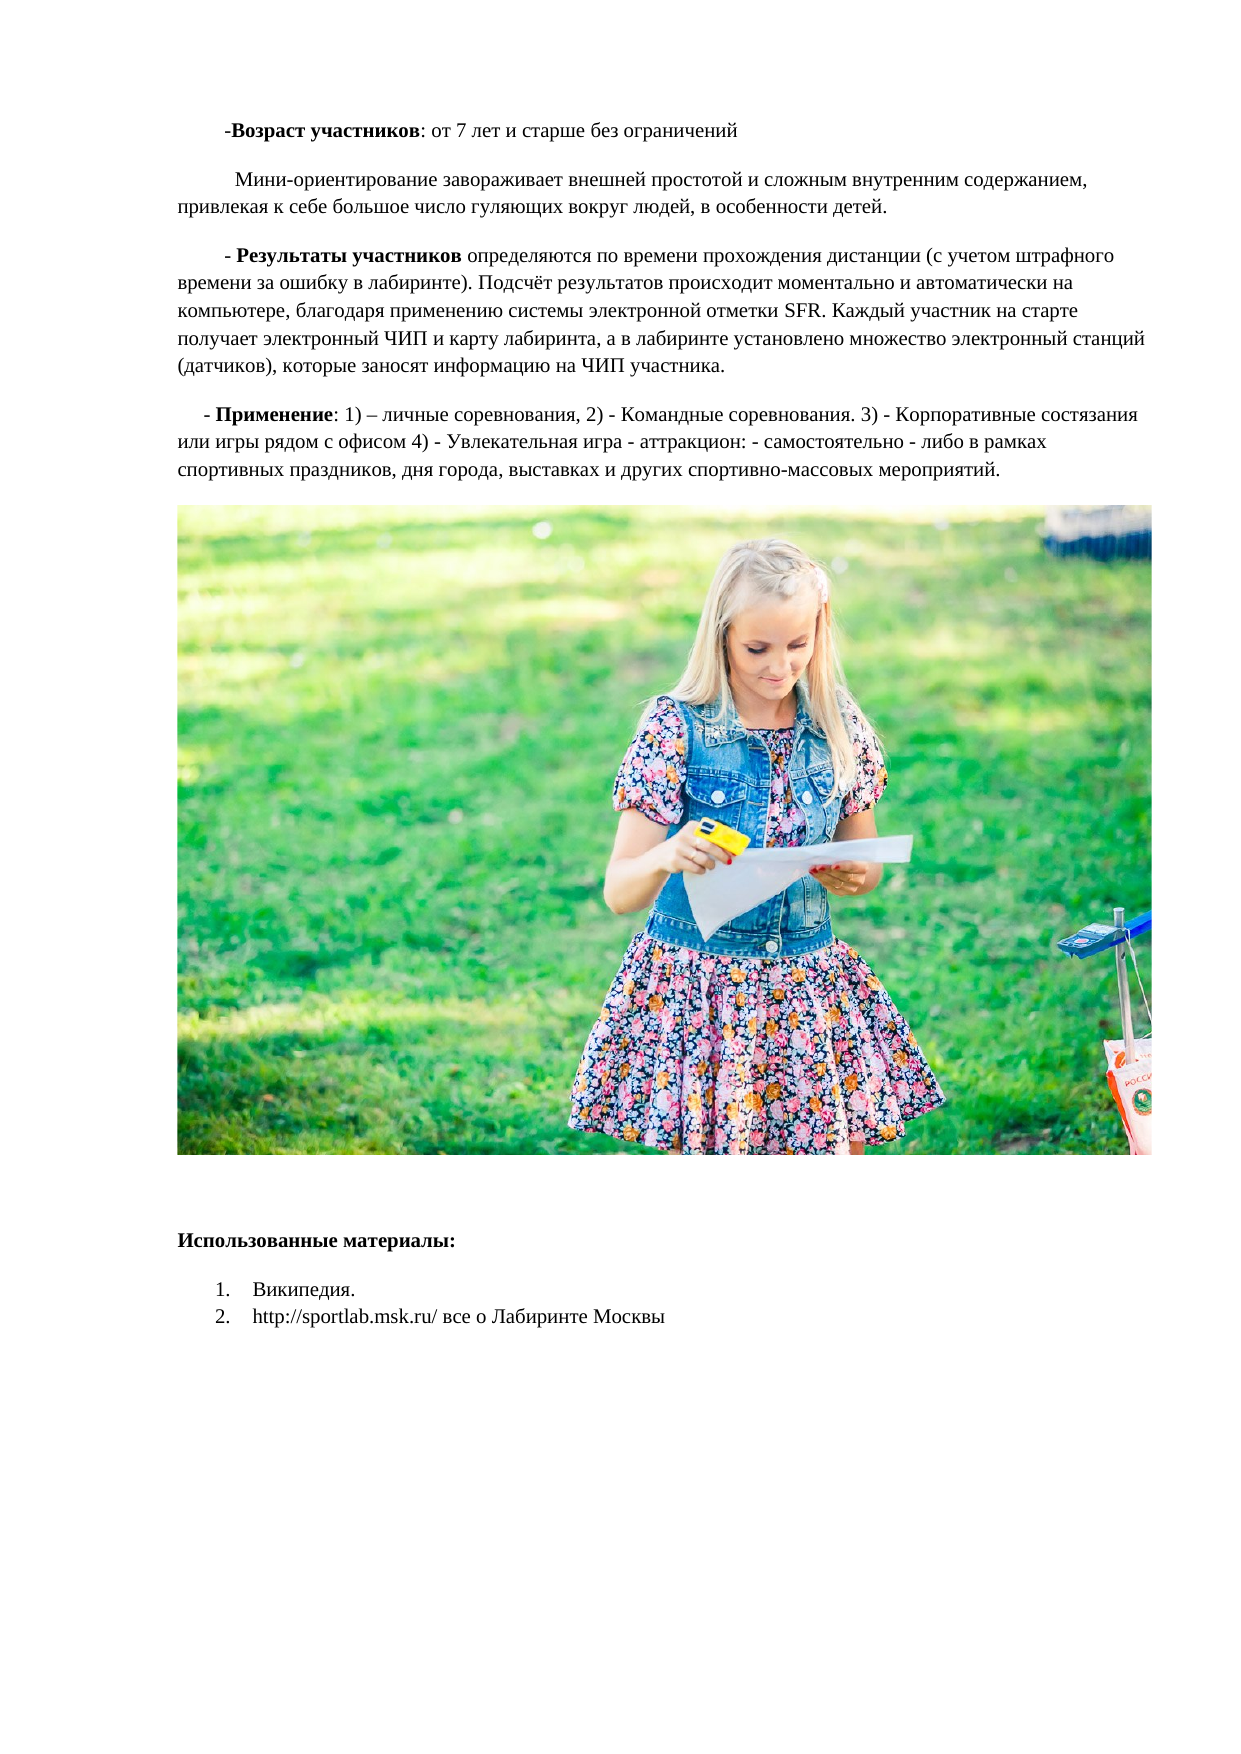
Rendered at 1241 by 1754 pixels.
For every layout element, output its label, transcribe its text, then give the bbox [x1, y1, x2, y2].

text - Результаты участников определяются по времени прохождения дистанции (с учетом штрафного времени за ошибку в лабиринте). Подсчёт результатов происходит моментально и автоматически на компьютере, благодаря применению системы электронной отметки SFR. Каждый участник на старте получает электронный ЧИП и карту лабиринта, а в лабиринте установлено множество электронный станций (датчиков), которые заносят информацию на ЧИП участника. [177, 243, 1152, 377]
text -Возраст участников: от 7 лет и старше без ограничений [177, 118, 1152, 142]
text Мини-ориентирование завораживает внешней простотой и сложным внутренним содержанием, привлекая к себе большое число гуляющих вокруг людей, в особенности детей. [177, 167, 1152, 218]
text - Применение: 1) – личные соревнования, 2) - Командные соревнования. 3) - Корпоративные состязания или игры рядом с офисом 4) - Увлекательная игра - аттракцион: - самостоятельно - либо в рамках спортивных праздников, дня города, выставках и других спортивно-массовых мероприятий. [177, 401, 1152, 481]
list Википедия. [215, 1277, 1152, 1301]
picture [177, 505, 1152, 1155]
text Использованные материалы: [177, 1228, 1152, 1252]
list http://sportlab.msk.ru/ все о Лабиринте Москвы [215, 1304, 1152, 1328]
